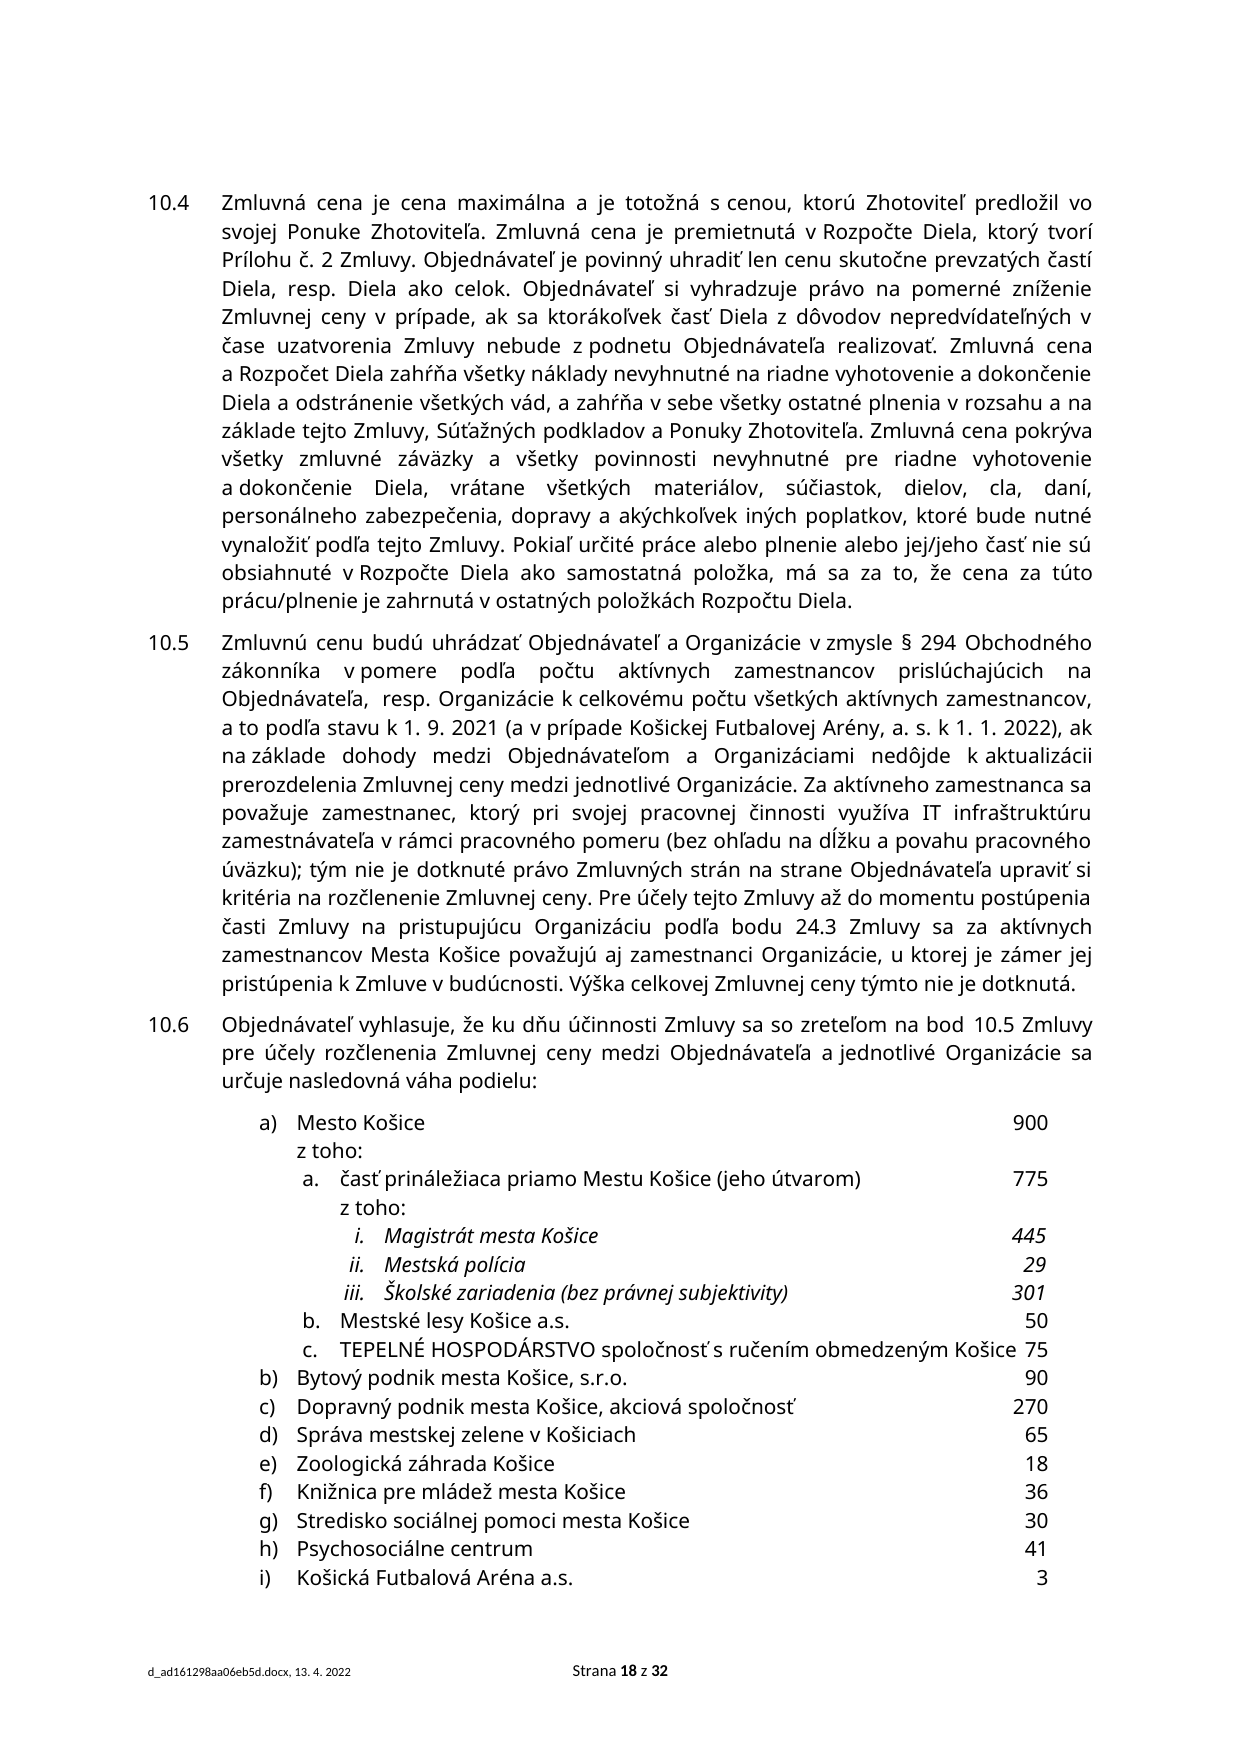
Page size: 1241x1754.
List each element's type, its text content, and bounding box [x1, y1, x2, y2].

list Psychosociálne centrum 41 [259, 1534, 1093, 1563]
list z toho: [296, 1136, 1093, 1164]
list časť prináležiaca priamo Mestu Košice (jeho útvarom) 775 [302, 1164, 1093, 1193]
list Objednávateľ vyhlasuje, že ku dňu účinnosti Zmluvy sa so zreteľom na bod 10.5 Zmluvy pre účely rozčlenenia Zmluvnej ceny medzi Objednávateľa a jednotlivé Organizácie sa určuje nasledovná váha podielu: [148, 1010, 1093, 1095]
list Mestské lesy Košice a.s. 50 [302, 1307, 1093, 1335]
list Stredisko sociálnej pomoci mesta Košice 30 [259, 1506, 1093, 1534]
list TEPELNÉ HOSPODÁRSTVO spoločnosť s ručením obmedzeným Košice 75 [302, 1335, 1093, 1363]
list Magistrát mesta Košice 445 [365, 1221, 1093, 1250]
list Zmluvná cena je cena maximálna a je totožná s cenou, ktorú Zhotoviteľ predložil vo svojej Ponuke Zhotoviteľa. Zmluvná cena je premietnutá v Rozpočte Diela, ktorý tvorí Prílohu č. 2 Zmluvy. Objednávateľ je povinný uhradiť len cenu skutočne prevzatých častí Diela, resp. Diela ako celok. Objednávateľ si vyhradzuje právo na pomerné zníženie Zmluvnej ceny v prípade, ak sa ktorákoľvek časť Diela z dôvodov nepredvídateľných v čase uzatvorenia Zmluvy nebude z podnetu Objednávateľa realizovať. Zmluvná cena a Rozpočet Diela zahŕňa všetky náklady nevyhnutné na riadne vyhotovenie a dokončenie Diela a odstránenie všetkých vád, a zahŕňa v sebe všetky ostatné plnenia v rozsahu a na základe tejto Zmluvy, Súťažných podkladov a Ponuky Zhotoviteľa. Zmluvná cena pokrýva všetky zmluvné záväzky a všetky povinnosti nevyhnutné pre riadne vyhotovenie a dokončenie Diela, vrátane všetkých materiálov, súčiastok, dielov, cla, daní, personálneho zabezpečenia, dopravy a akýchkoľvek iných poplatkov, ktoré bude nutné vynaložiť podľa tejto Zmluvy. Pokiaľ určité práce alebo plnenie alebo jej/jeho časť nie sú obsiahnuté v Rozpočte Diela ako samostatná položka, má sa za to, že cena za túto prácu/plnenie je zahrnutá v ostatných položkách Rozpočtu Diela. [148, 188, 1093, 615]
list Školské zariadenia (bez právnej subjektivity) 301 [365, 1278, 1093, 1307]
list Bytový podnik mesta Košice, s.r.o. 90 [259, 1363, 1093, 1392]
list Správa mestskej zelene v Košiciach 65 [259, 1420, 1093, 1449]
list Knižnica pre mládež mesta Košice 36 [259, 1477, 1093, 1506]
list Zmluvnú cenu budú uhrádzať Objednávateľ a Organizácie v zmysle § 294 Obchodného zákonníka v pomere podľa počtu aktívnych zamestnancov prislúchajúcich na Objednávateľa, resp. Organizácie k celkovému počtu všetkých aktívnych zamestnancov, a to podľa stavu k 1. 9. 2021 (a v prípade Košickej Futbalovej Arény, a. s. k 1. 1. 2022), ak na základe dohody medzi Objednávateľom a Organizáciami nedôjde k aktualizácii prerozdelenia Zmluvnej ceny medzi jednotlivé Organizácie. Za aktívneho zamestnanca sa považuje zamestnanec, ktorý pri svojej pracovnej činnosti využíva IT infraštruktúru zamestnávateľa v rámci pracovného pomeru (bez ohľadu na dĺžku a povahu pracovného úväzku); tým nie je dotknuté právo Zmluvných strán na strane Objednávateľa upraviť si kritéria na rozčlenenie Zmluvnej ceny. Pre účely tejto Zmluvy až do momentu postúpenia časti Zmluvy na pristupujúcu Organizáciu podľa bodu 24.3 Zmluvy sa za aktívnych zamestnancov Mesta Košice považujú aj zamestnanci Organizácie, u ktorej je zámer jej pristúpenia k Zmluve v budúcnosti. Výška celkovej Zmluvnej ceny týmto nie je dotknutá. [148, 628, 1093, 997]
list Mesto Košice 900 [259, 1108, 1093, 1136]
list Zoologická záhrada Košice 18 [259, 1449, 1093, 1477]
list Košická Futbalová Aréna a.s. 3 [259, 1563, 1093, 1591]
list Mestská polícia 29 [365, 1250, 1093, 1278]
list z toho: [339, 1193, 1093, 1221]
list Dopravný podnik mesta Košice, akciová spoločnosť 270 [259, 1392, 1093, 1420]
